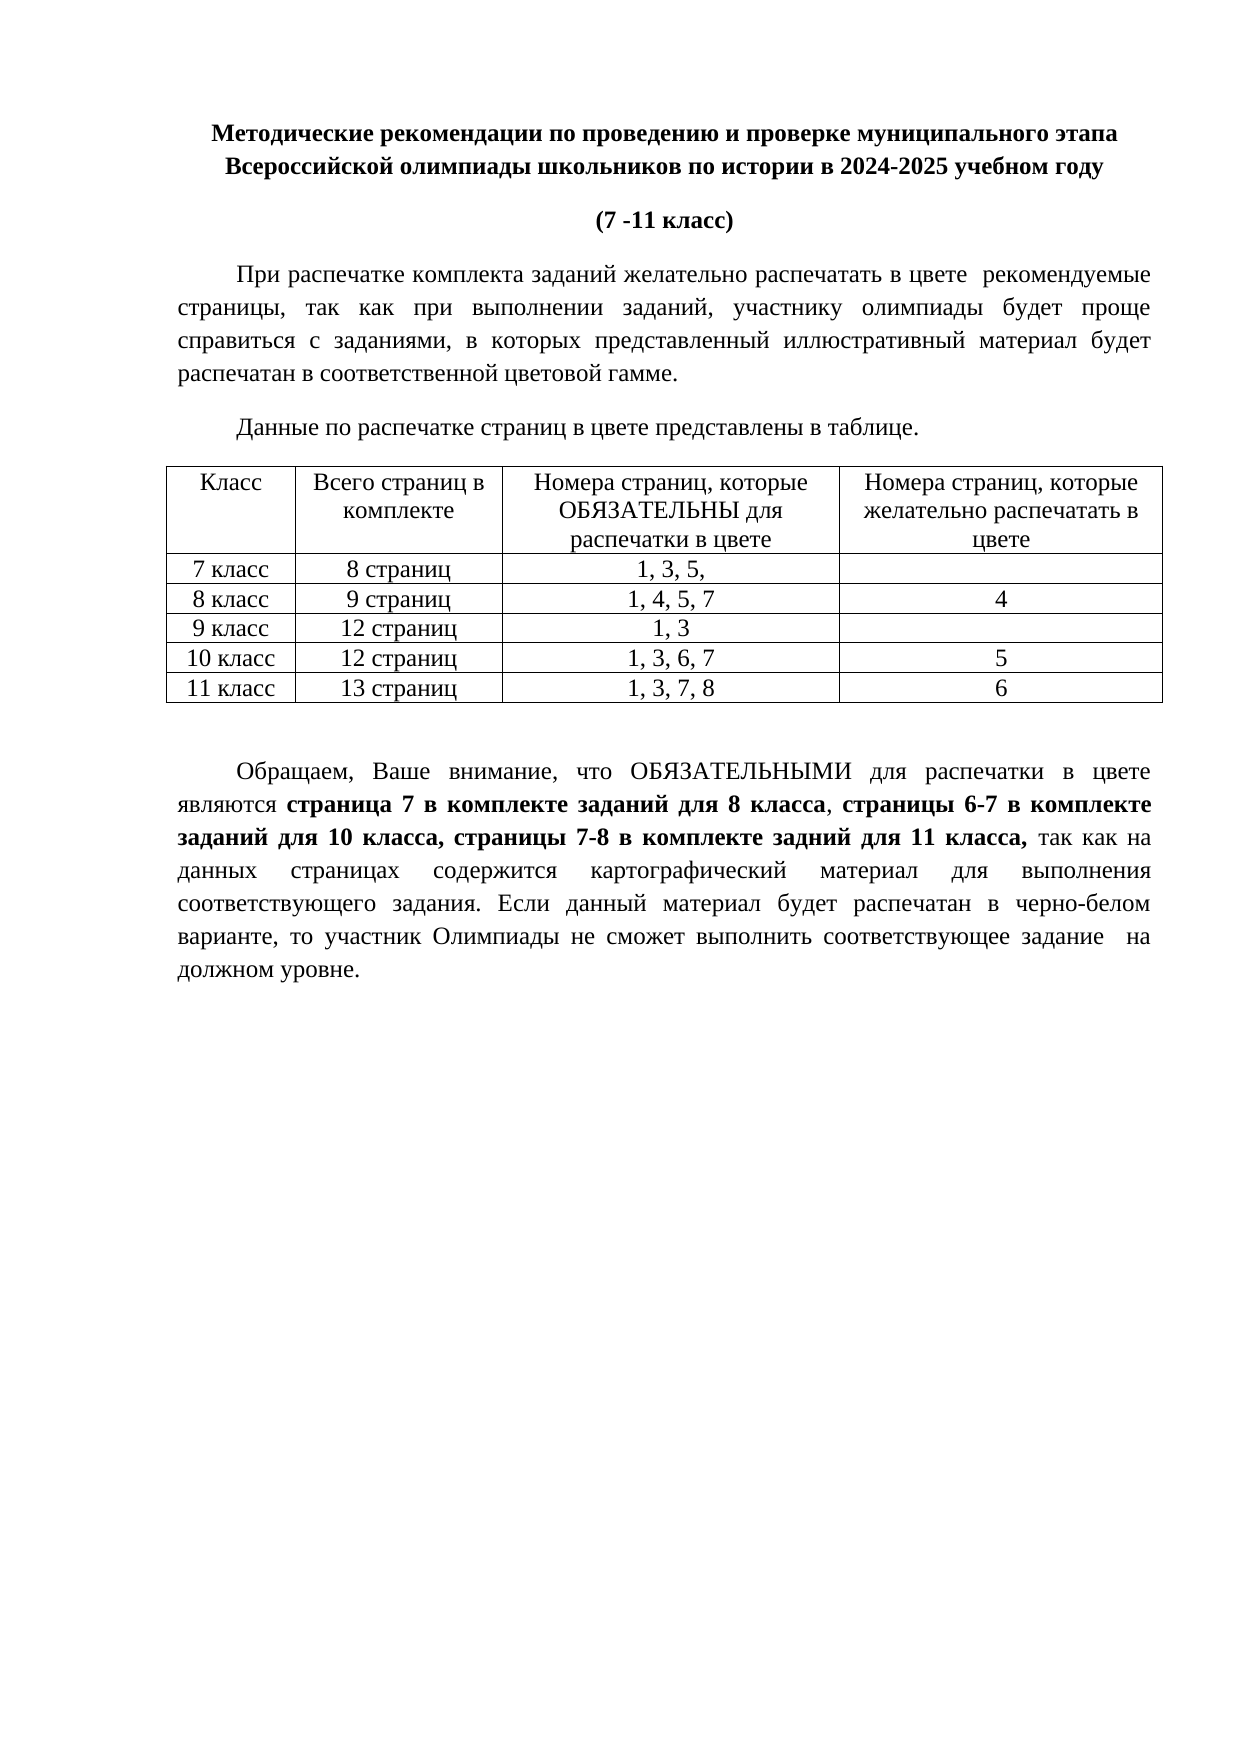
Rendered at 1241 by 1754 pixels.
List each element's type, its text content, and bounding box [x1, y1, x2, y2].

table_cell 1, 3 [503, 614, 839, 642]
table_header Класс [167, 467, 295, 553]
table_cell 1, 3, 7, 8 [503, 673, 839, 702]
table_cell 8 класс [167, 584, 295, 612]
text Методические рекомендации по проведению и проверке муниципального этапа Всероссийской олимпиады школьников по истории в 2024-2025 учебном году [177, 118, 1152, 180]
table_cell 11 класс [167, 673, 295, 702]
table_cell 12 страниц [296, 643, 502, 672]
table_cell 10 класс [167, 643, 295, 672]
table_cell 1, 3, 5, [503, 554, 839, 583]
table_header Всего страниц в комплекте [296, 467, 502, 553]
table_cell 1, 3, 6, 7 [503, 643, 839, 672]
table_cell 7 класс [167, 554, 295, 583]
table_cell 4 [840, 584, 1162, 612]
table_cell 1, 4, 5, 7 [503, 584, 839, 612]
table_cell 6 [840, 673, 1162, 702]
text (7 -11 класс) [177, 205, 1152, 234]
text Обращаем, Ваше внимание, что ОБЯЗАТЕЛЬНЫМИ для распечатки в цвете являются страница 7 в комплекте заданий для 8 класса, страницы 6-7 в комплекте заданий для 10 класса, страницы 7-8 в комплекте задний для 11 класса, так как на данных страницах содержится картографический материал для выполнения соответствующего задания. Если данный материал будет распечатан в черно-белом варианте, то участник Олимпиады не сможет выполнить соответствующее задание на должном уровне. [177, 756, 1152, 983]
text При распечатке комплекта заданий желательно распечатать в цвете рекомендуемые страницы, так как при выполнении заданий, участнику олимпиады будет проще справиться с заданиями, в которых представленный иллюстративный материал будет распечатан в соответственной цветовой гамме. [177, 259, 1152, 387]
table_cell [840, 554, 1162, 583]
table_header Номера страниц, которые ОБЯЗАТЕЛЬНЫ для распечатки в цвете [503, 467, 839, 553]
text Данные по распечатке страниц в цвете представлены в таблице. [177, 412, 1152, 441]
table_cell 9 класс [167, 614, 295, 642]
table_cell [840, 614, 1162, 642]
table_cell 13 страниц [296, 673, 502, 702]
table_cell 9 страниц [296, 584, 502, 612]
table_cell 8 страниц [296, 554, 502, 583]
table_cell 5 [840, 643, 1162, 672]
table_header Номера страниц, которые желательно распечатать в цвете [840, 467, 1162, 553]
table_cell 12 страниц [296, 614, 502, 642]
